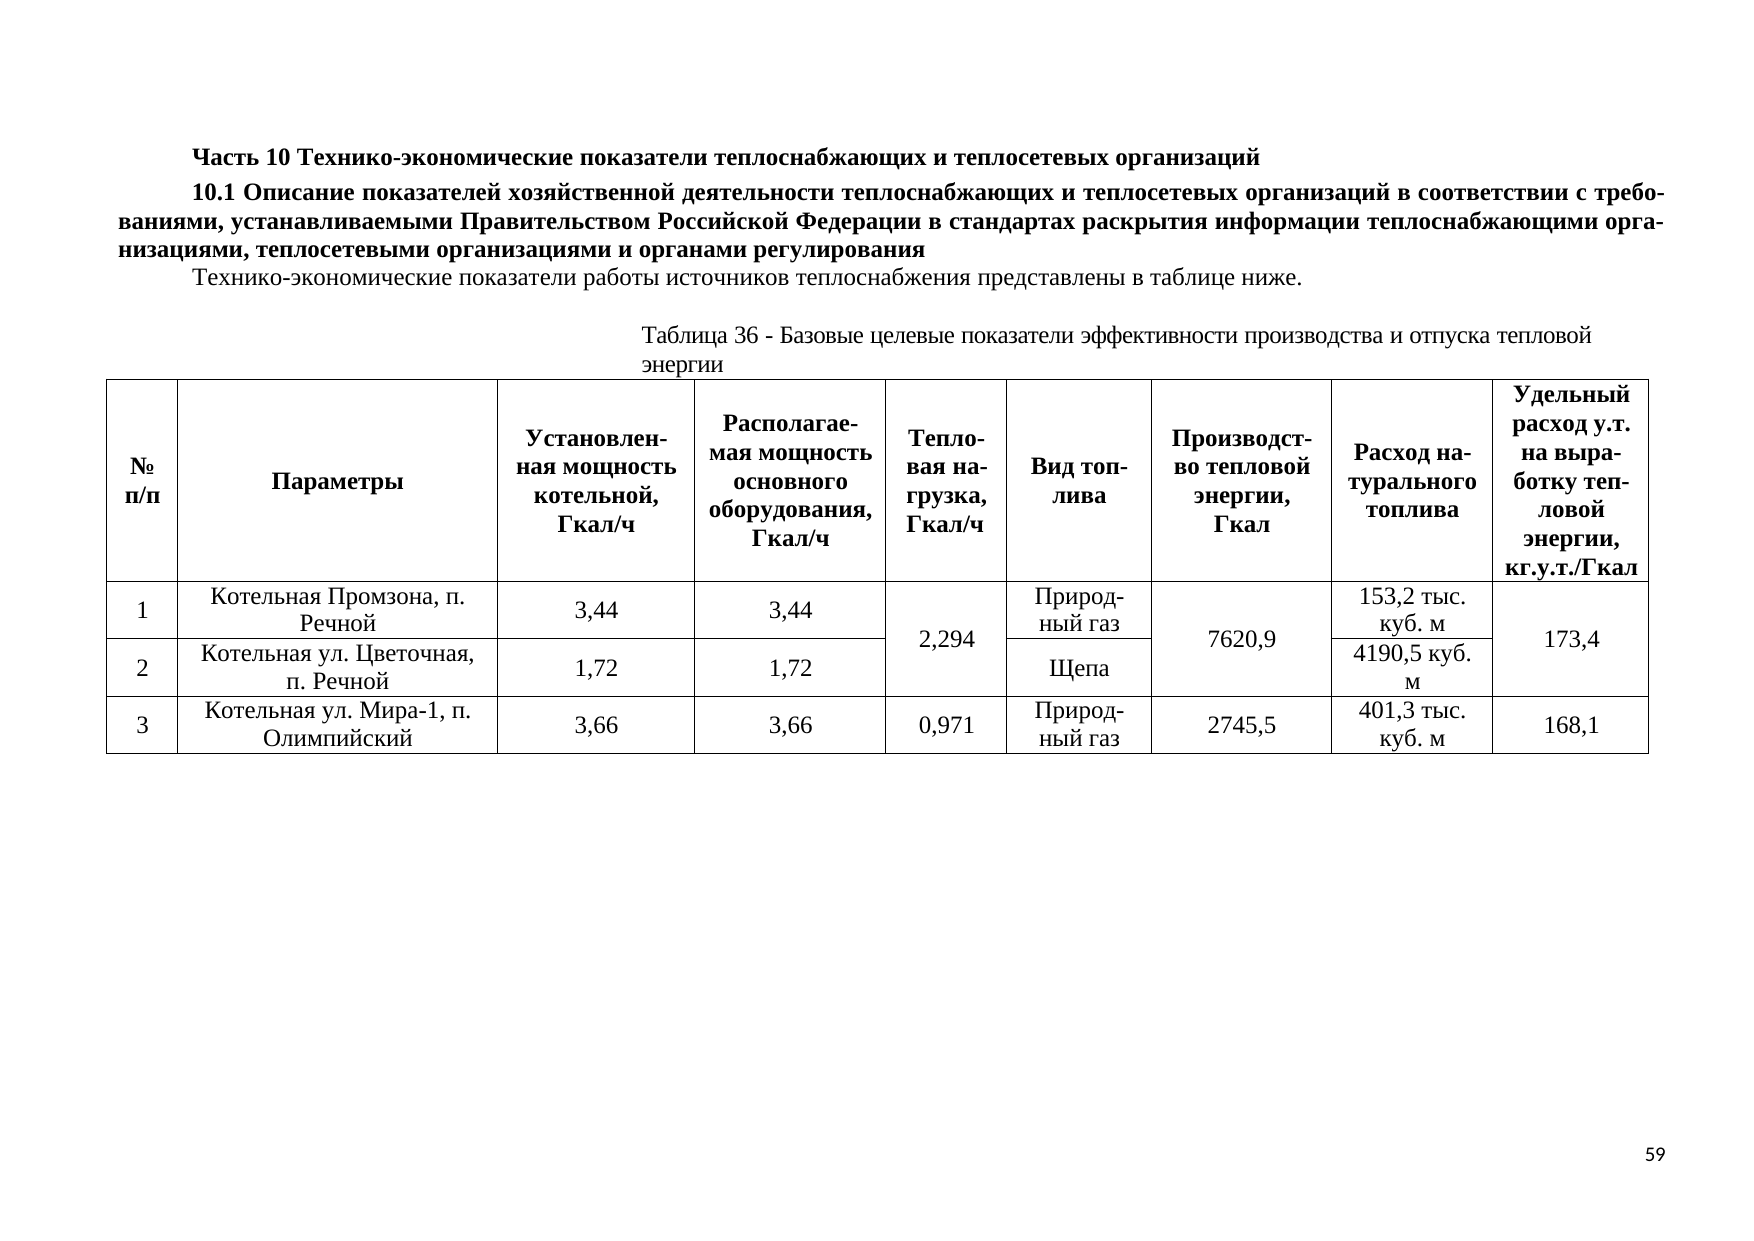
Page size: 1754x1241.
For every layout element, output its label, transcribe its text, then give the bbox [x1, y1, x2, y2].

subtitle Описание показателей хозяйственной деятельности теплоснабжающих и теплосетевых организаций в соответствии с требо- ваниями, устанавливаемыми Правительством Российской Федерации в стандартах раскрытия информации теплоснабжающими орга- низациями, теплосетевыми организациями и органами регулирования [118, 177, 1666, 263]
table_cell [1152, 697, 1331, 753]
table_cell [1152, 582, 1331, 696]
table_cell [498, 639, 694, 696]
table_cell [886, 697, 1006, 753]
text Таблица 36 - Базовые целевые показатели эффективности производства и отпуска тепловой энергии [641, 320, 1677, 378]
subtitle Часть 10 Технико-экономические показатели теплоснабжающих и теплосетевых организаций [192, 142, 1677, 171]
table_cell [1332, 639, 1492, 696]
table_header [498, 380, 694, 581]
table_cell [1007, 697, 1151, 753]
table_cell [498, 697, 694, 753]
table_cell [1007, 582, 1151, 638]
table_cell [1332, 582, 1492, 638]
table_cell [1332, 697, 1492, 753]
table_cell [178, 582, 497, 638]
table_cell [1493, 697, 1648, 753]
text Технико-экономические показатели работы источников теплоснабжения представлены в таблице ниже. [192, 263, 1677, 291]
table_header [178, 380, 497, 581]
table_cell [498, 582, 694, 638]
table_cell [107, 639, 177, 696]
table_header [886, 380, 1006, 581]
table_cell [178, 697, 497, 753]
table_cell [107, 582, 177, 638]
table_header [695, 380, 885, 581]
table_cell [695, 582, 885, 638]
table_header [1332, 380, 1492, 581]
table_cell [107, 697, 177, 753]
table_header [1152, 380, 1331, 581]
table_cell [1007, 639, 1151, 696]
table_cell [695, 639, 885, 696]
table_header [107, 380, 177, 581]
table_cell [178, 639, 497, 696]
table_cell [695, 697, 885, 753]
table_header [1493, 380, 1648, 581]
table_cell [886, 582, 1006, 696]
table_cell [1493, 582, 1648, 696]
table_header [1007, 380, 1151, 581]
